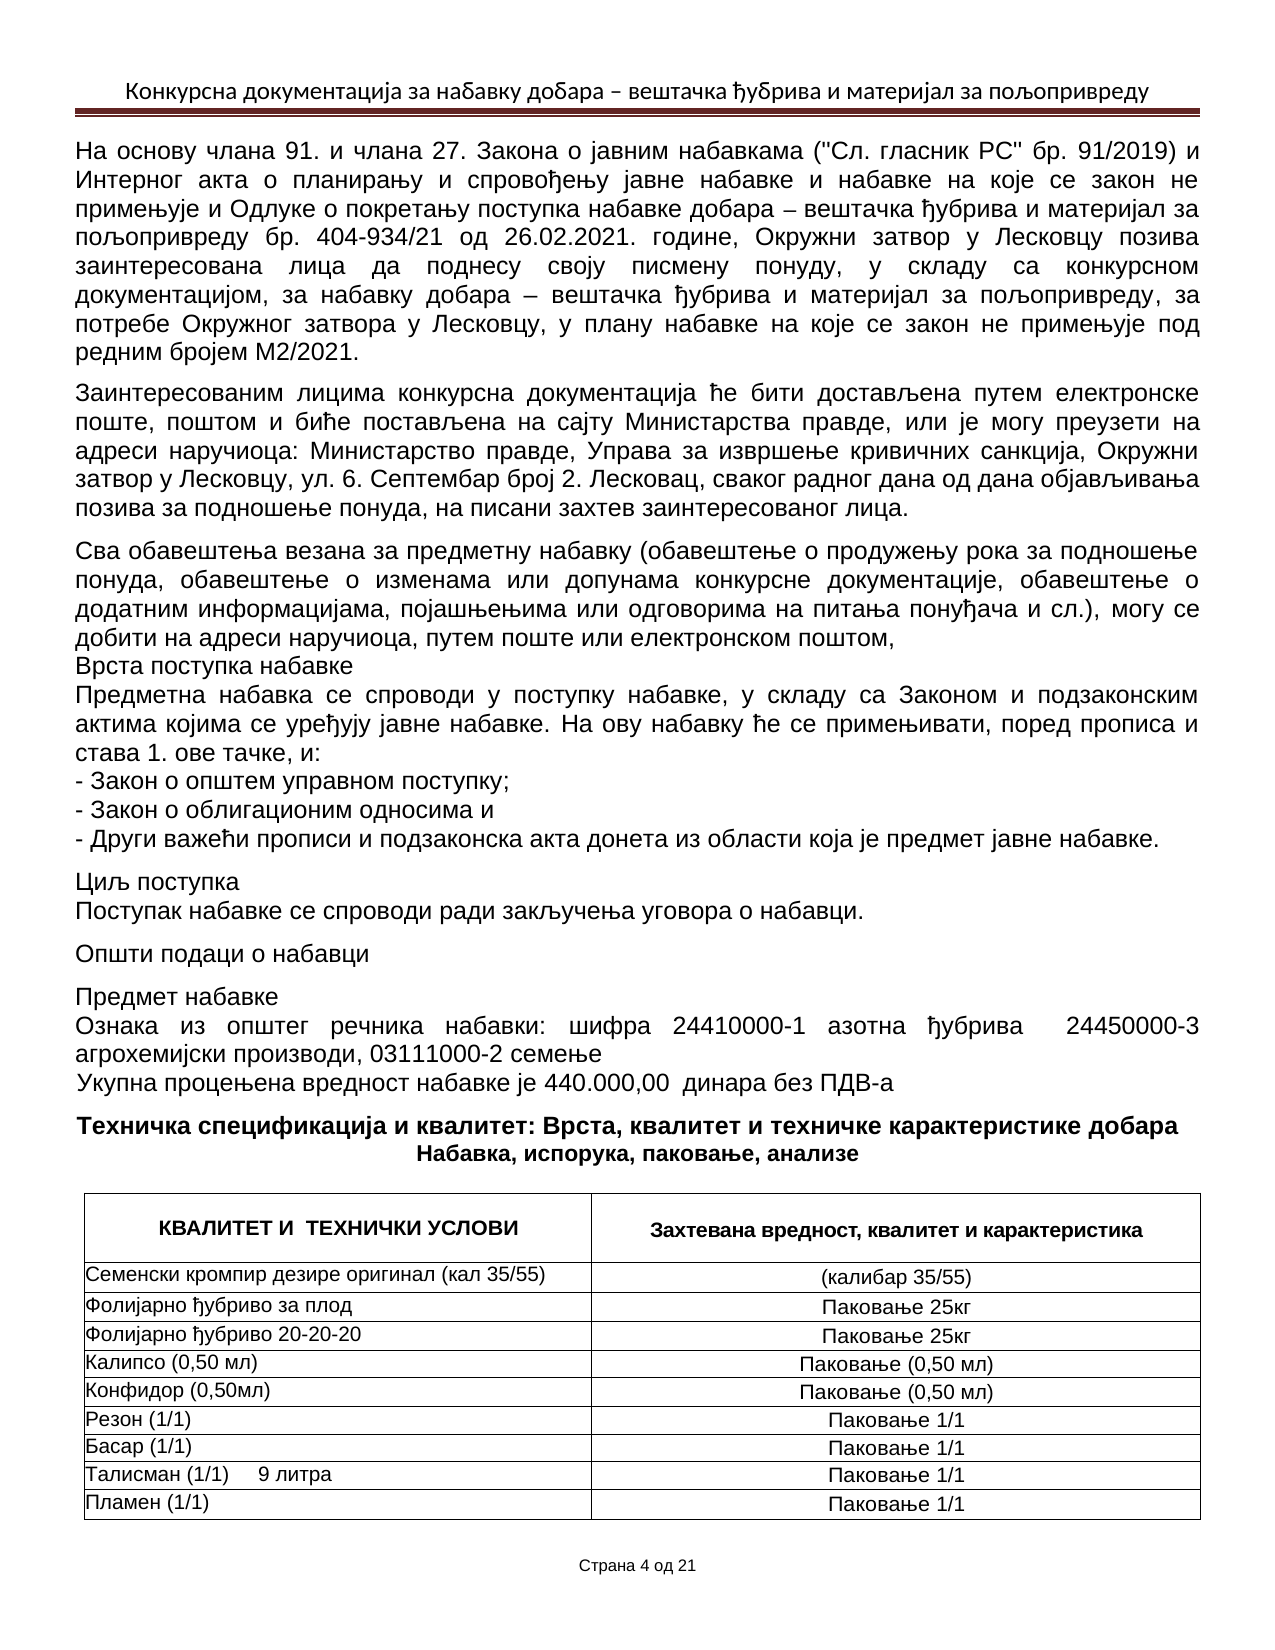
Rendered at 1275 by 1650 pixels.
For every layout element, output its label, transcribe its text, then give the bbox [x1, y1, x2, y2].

table_cell Паковање 1/1 [592, 1462, 1200, 1489]
table_cell Паковање 1/1 [592, 1490, 1200, 1518]
table_cell Паковање 1/1 [592, 1435, 1200, 1461]
table_cell Паковање 25кг [592, 1293, 1200, 1321]
text Предмет набавке [75, 982, 1200, 1011]
table_header КВАЛИТЕТ И ТЕХНИЧКИ УСЛОВИ [85, 1194, 591, 1262]
text На основу члана 91. и члана 27. Закона о јавним набавкама (''Сл. гласник РС'' бр. 91/2019) и Интерног акта о планирању и спровођењу јавне набавке и набавке на које се закон не примењује и Одлуке о покретању поступка набавке добара – вештачка ђубрива и материјал за пољопривреду бр. 404-934/21 од 26.02.2021. године, Окружни затвор у Лесковцу позива заинтересована лица да поднесу своју писмену понуду, у складу са конкурсном документацијом, за набавку добара – вештачка ђубрива и материјал за пољопривреду, за потребе Окружног затвора у Лесковцу, у плану набавке на које се закон не примењује под редним бројем М2/2021. [75, 136, 1200, 366]
table_header Захтевана вредност, квалитет и карактеристика [592, 1194, 1200, 1262]
table_cell Семенски кромпир дезире оригинал (кал 35/55) [85, 1263, 591, 1292]
text Поступак набавке се спроводи ради закључења уговора о набавци. [75, 896, 1200, 924]
text - Закон о општем управном поступку; [75, 766, 1200, 795]
text Врста поступка набавке [75, 651, 1200, 680]
table_cell Басар (1/1) [85, 1435, 591, 1461]
table_cell Фолијарно ђубриво за плод [85, 1293, 591, 1321]
table_cell Резон (1/1) [85, 1407, 591, 1433]
text Циљ поступка [75, 867, 1200, 896]
table_cell Калипсо (0,50 мл) [85, 1351, 591, 1377]
table_cell Конфидор (0,50мл) [85, 1378, 591, 1406]
table_cell Паковање 1/1 [592, 1407, 1200, 1433]
text Општи подаци о набавци [75, 939, 1200, 967]
text Ознака из општег речника набавки: шифра 24410000-1 азотна ђубрива 24450000-3 агрохемијски производи, 03111000-2 семењe [75, 1011, 1200, 1068]
text - Други важећи прописи и подзаконска акта донета из области која је предмет јавне набавке. [75, 824, 1200, 852]
table_cell Фолијарно ђубриво 20-20-20 [85, 1322, 591, 1349]
text Набавка, испорука, паковање, анализе [0, 1140, 1275, 1166]
table_cell Паковање 25кг [592, 1322, 1200, 1349]
table_cell Паковање (0,50 мл) [592, 1351, 1200, 1377]
text Заинтересованим лицима конкурсна документација ће бити достављена путем електронске поште, поштом и биће постављена на сајту Министарства правде, или је могу преузети на адреси наручиоца: Министарство правде, Управа за извршење кривичних санкција, Окружни затвор у Лесковцу, ул. 6. Септембар број 2. Лесковац, сваког радног дана од дана објављивања позива за подношење понуда, на писани захтев заинтересованог лица. [75, 378, 1200, 522]
text Сва обавештења везана за предметну набавку (обавештење о продужењу рока за подношење понуда, обавештење о изменама или допунама конкурсне документације, обавештење о додатним информацијама, појашњењима или одговорима на питања понуђача и сл.), могу се добити на адреси наручиоца, путем поште или електронском поштом, [75, 536, 1200, 651]
table_cell (калибар 35/55) [592, 1263, 1200, 1292]
text Укупна процењена вредност набавке је 440.000,00 динара без ПДВ-а [0, 1068, 1275, 1097]
text Предметна набавка се спроводи у поступку набавке, у складу са Законом и подзаконским актима којима се уређују јавне набавке. На ову набавку ће се примењивати, поред прописа и става 1. ове тачке, и: [75, 680, 1200, 766]
text Техничка спецификација и квалитет: Врста, квалитет и техничке карактеристике добара [0, 1111, 1275, 1140]
table_cell Паковање (0,50 мл) [592, 1378, 1200, 1406]
table_cell Пламен (1/1) [85, 1490, 591, 1518]
table_cell Талисман (1/1) 9 литра [85, 1462, 591, 1489]
text - Закон о облигационим односима и [75, 795, 1200, 824]
